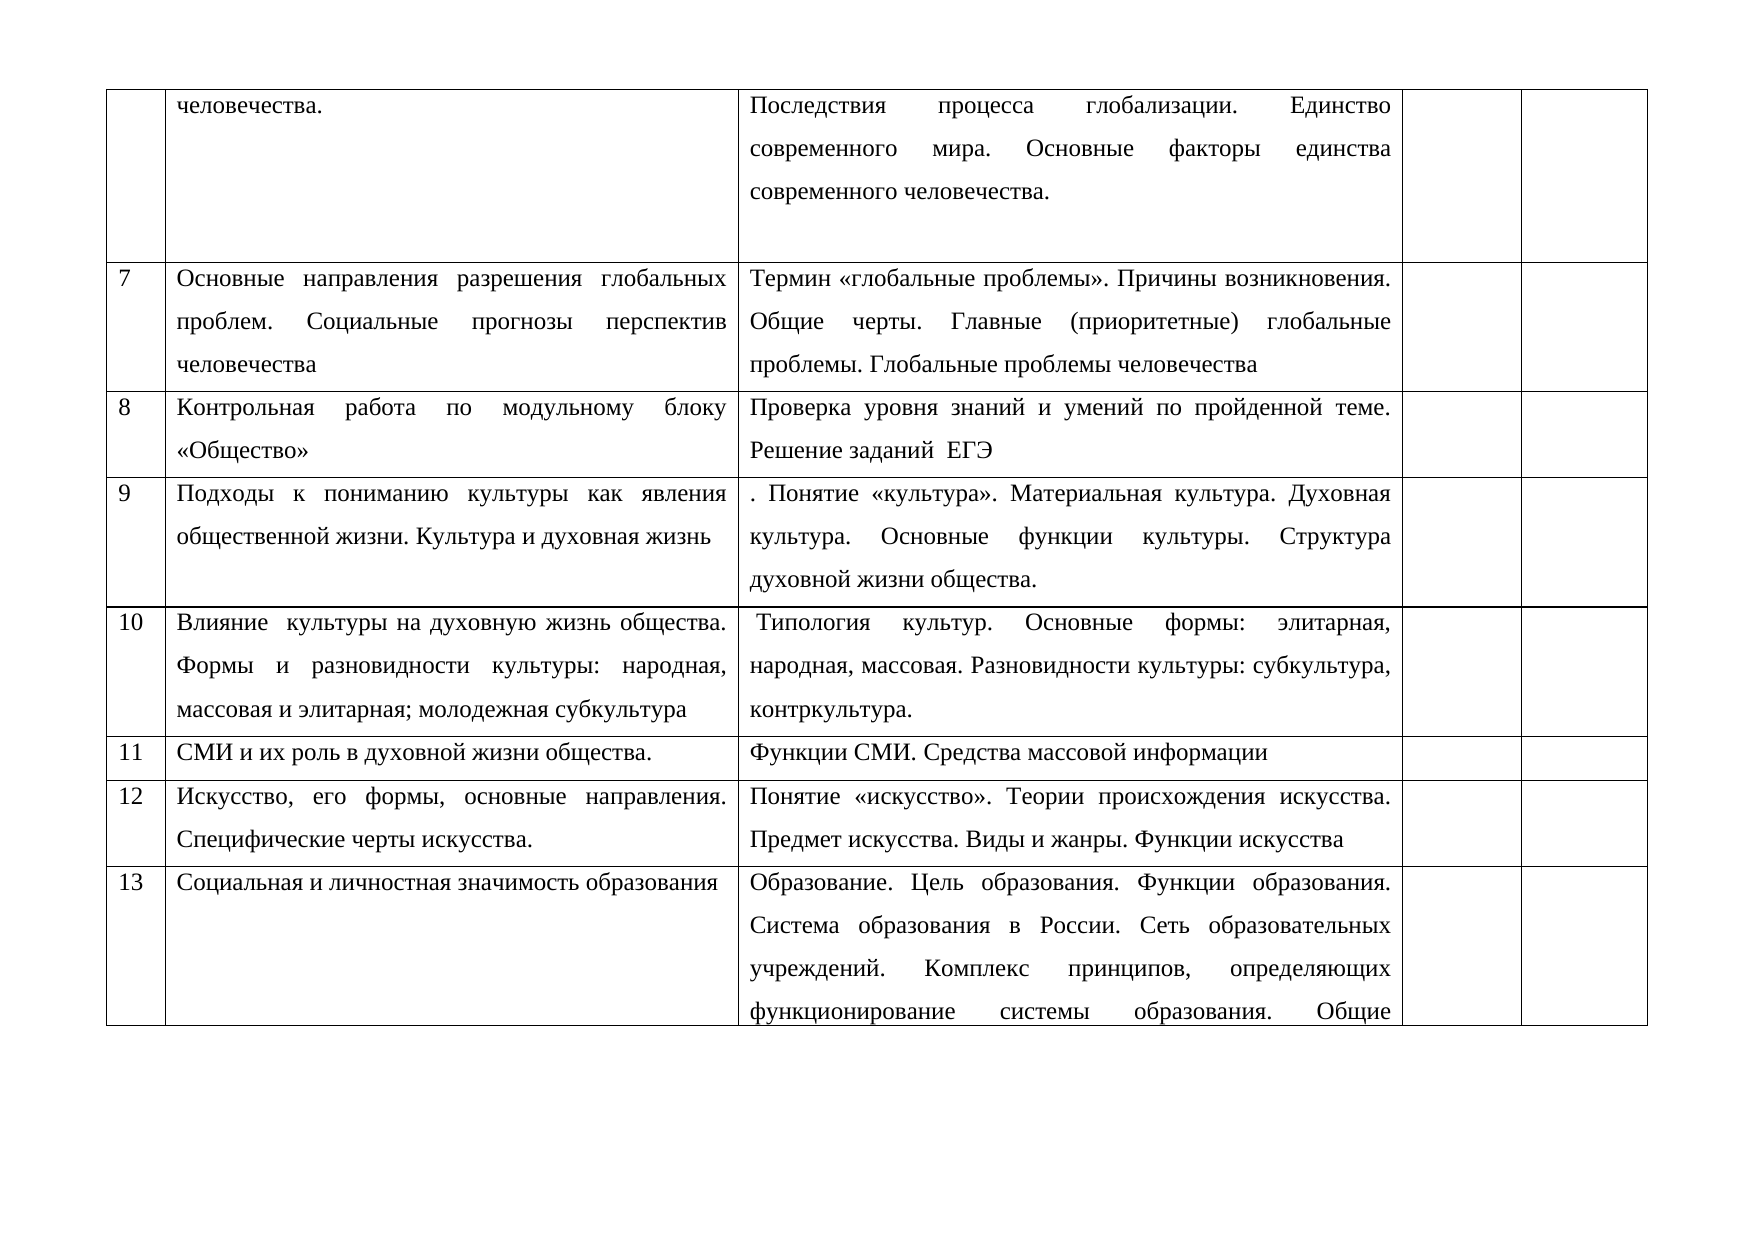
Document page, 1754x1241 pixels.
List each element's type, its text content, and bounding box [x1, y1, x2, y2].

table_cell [166, 867, 738, 1025]
table_cell 12 [107, 781, 165, 866]
table_cell 9 [107, 478, 165, 606]
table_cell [166, 90, 738, 262]
table_cell Подходы к пониманию культуры как явления общественной жизни. Культура и духовная жизнь [166, 478, 738, 606]
table_cell Основные направления разрешения глобальных проблем. Социальные прогнозы перспектив человечества [166, 263, 738, 391]
table_cell [1403, 263, 1521, 391]
table_cell Понятие «искусство». Теории происхождения искусства. Предмет искусства. Виды и жанры. Функции искусства [739, 781, 1402, 866]
table_cell 6 [107, 90, 165, 262]
table_cell [1522, 263, 1647, 391]
table_cell Влияние культуры на духовную жизнь общества. Формы и разновидности культуры: народная, массовая и элитарная; молодежная субкультура [166, 608, 738, 736]
table_cell Термин «глобальные проблемы». Причины возникновения. Общие черты. Главные (приоритетные) глобальные проблемы. Глобальные проблемы человечества [739, 263, 1402, 391]
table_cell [739, 90, 1402, 262]
table_cell [1522, 608, 1647, 736]
table_cell Проверка уровня знаний и умений по пройденной теме. Решение заданий ЕГЭ [739, 392, 1402, 477]
table_cell [1403, 478, 1521, 606]
table_cell [1522, 392, 1647, 477]
table_cell [1403, 737, 1521, 780]
table_cell 13 [107, 867, 165, 1025]
table_cell [1522, 737, 1647, 780]
table_cell 8 [107, 392, 165, 477]
table_cell [1522, 478, 1647, 606]
table_cell [1522, 781, 1647, 866]
table_cell [1522, 90, 1647, 262]
table_cell Функции СМИ. Средства массовой информации [739, 737, 1402, 780]
table_cell [1403, 392, 1521, 477]
table_cell Искусство, его формы, основные направления. Специфические черты искусства. [166, 781, 738, 866]
table_cell [1522, 867, 1647, 1025]
table_cell [1403, 781, 1521, 866]
table_cell Типология культур. Основные формы: элитарная, народная, массовая. Разновидности культуры: субкультура, контркультура. [739, 608, 1402, 736]
table_cell СМИ и их роль в духовной жизни общества. [166, 737, 738, 780]
table_cell [1403, 608, 1521, 736]
table_cell [1403, 867, 1521, 1025]
table_cell 7 [107, 263, 165, 391]
table_cell . Понятие «культура». Материальная культура. Духовная культура. Основные функции культуры. Структура духовной жизни общества. [739, 478, 1402, 606]
table_cell Контрольная работа по модульному блоку «Общество» [166, 392, 738, 477]
table_cell 11 [107, 737, 165, 780]
table_cell [1403, 90, 1521, 262]
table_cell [739, 867, 1402, 1025]
table_cell 10 [107, 608, 165, 736]
